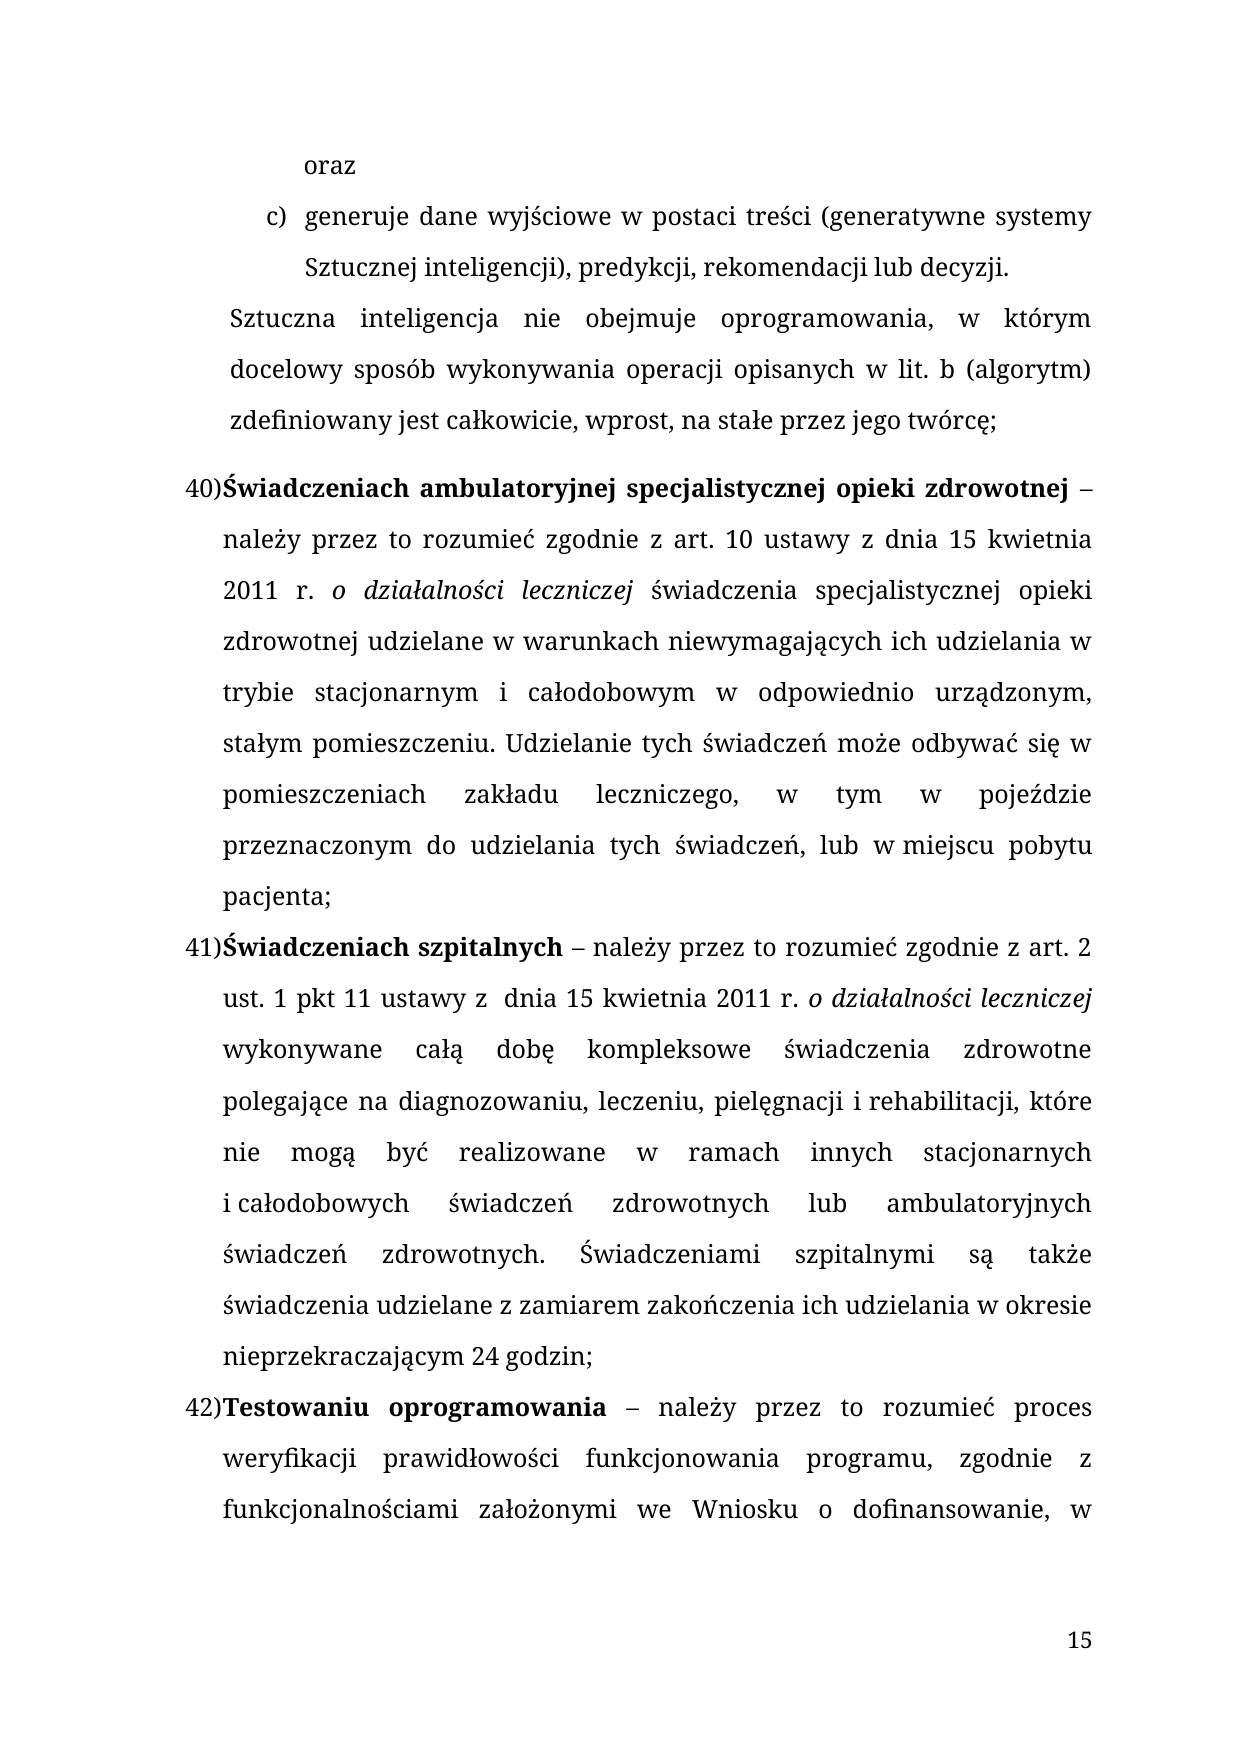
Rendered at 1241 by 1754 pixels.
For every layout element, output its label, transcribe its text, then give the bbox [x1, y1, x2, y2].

text Sztuczna inteligencja nie obejmuje oprogramowania, w którym docelowy sposób wykonywania operacji opisanych w lit. b (algorytm) zdefiniowany jest całkowicie, wprost, na stałe przez jego twórcę; [229, 301, 1092, 437]
list Świadczeniach ambulatoryjnej specjalistycznej opieki zdrowotnej – należy przez to rozumieć zgodnie z art. 10 ustawy z dnia 15 kwietnia 2011 r. o działalności leczniczej świadczenia specjalistycznej opieki zdrowotnej udzielane w warunkach niewymagających ich udzielania w trybie stacjonarnym i całodobowym w odpowiednio urządzonym, stałym pomieszczeniu. Udzielanie tych świadczeń może odbywać się w pomieszczeniach zakładu leczniczego, w tym w pojeździe przeznaczonym do udzielania tych świadczeń, lub w miejscu pobytu pacjenta; [185, 471, 1092, 913]
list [185, 1389, 1092, 1526]
list Świadczeniach szpitalnych – należy przez to rozumieć zgodnie z art. 2 ust. 1 pkt 11 ustawy z dnia 15 kwietnia 2011 r. o działalności leczniczej wykonywane całą dobę kompleksowe świadczenia zdrowotne polegające na diagnozowaniu, leczeniu, pielęgnacji i rehabilitacji, które nie mogą być realizowane w ramach innych stacjonarnych i całodobowych świadczeń zdrowotnych lub ambulatoryjnych świadczeń zdrowotnych. Świadczeniami szpitalnymi są także świadczenia udzielane z zamiarem zakończenia ich udzielania w okresie nieprzekraczającym 24 godzin; [185, 930, 1092, 1372]
text oraz [303, 148, 1092, 182]
list generuje dane wyjściowe w postaci treści (generatywne systemy Sztucznej inteligencji), predykcji, rekomendacji lub decyzji. [266, 199, 1092, 284]
